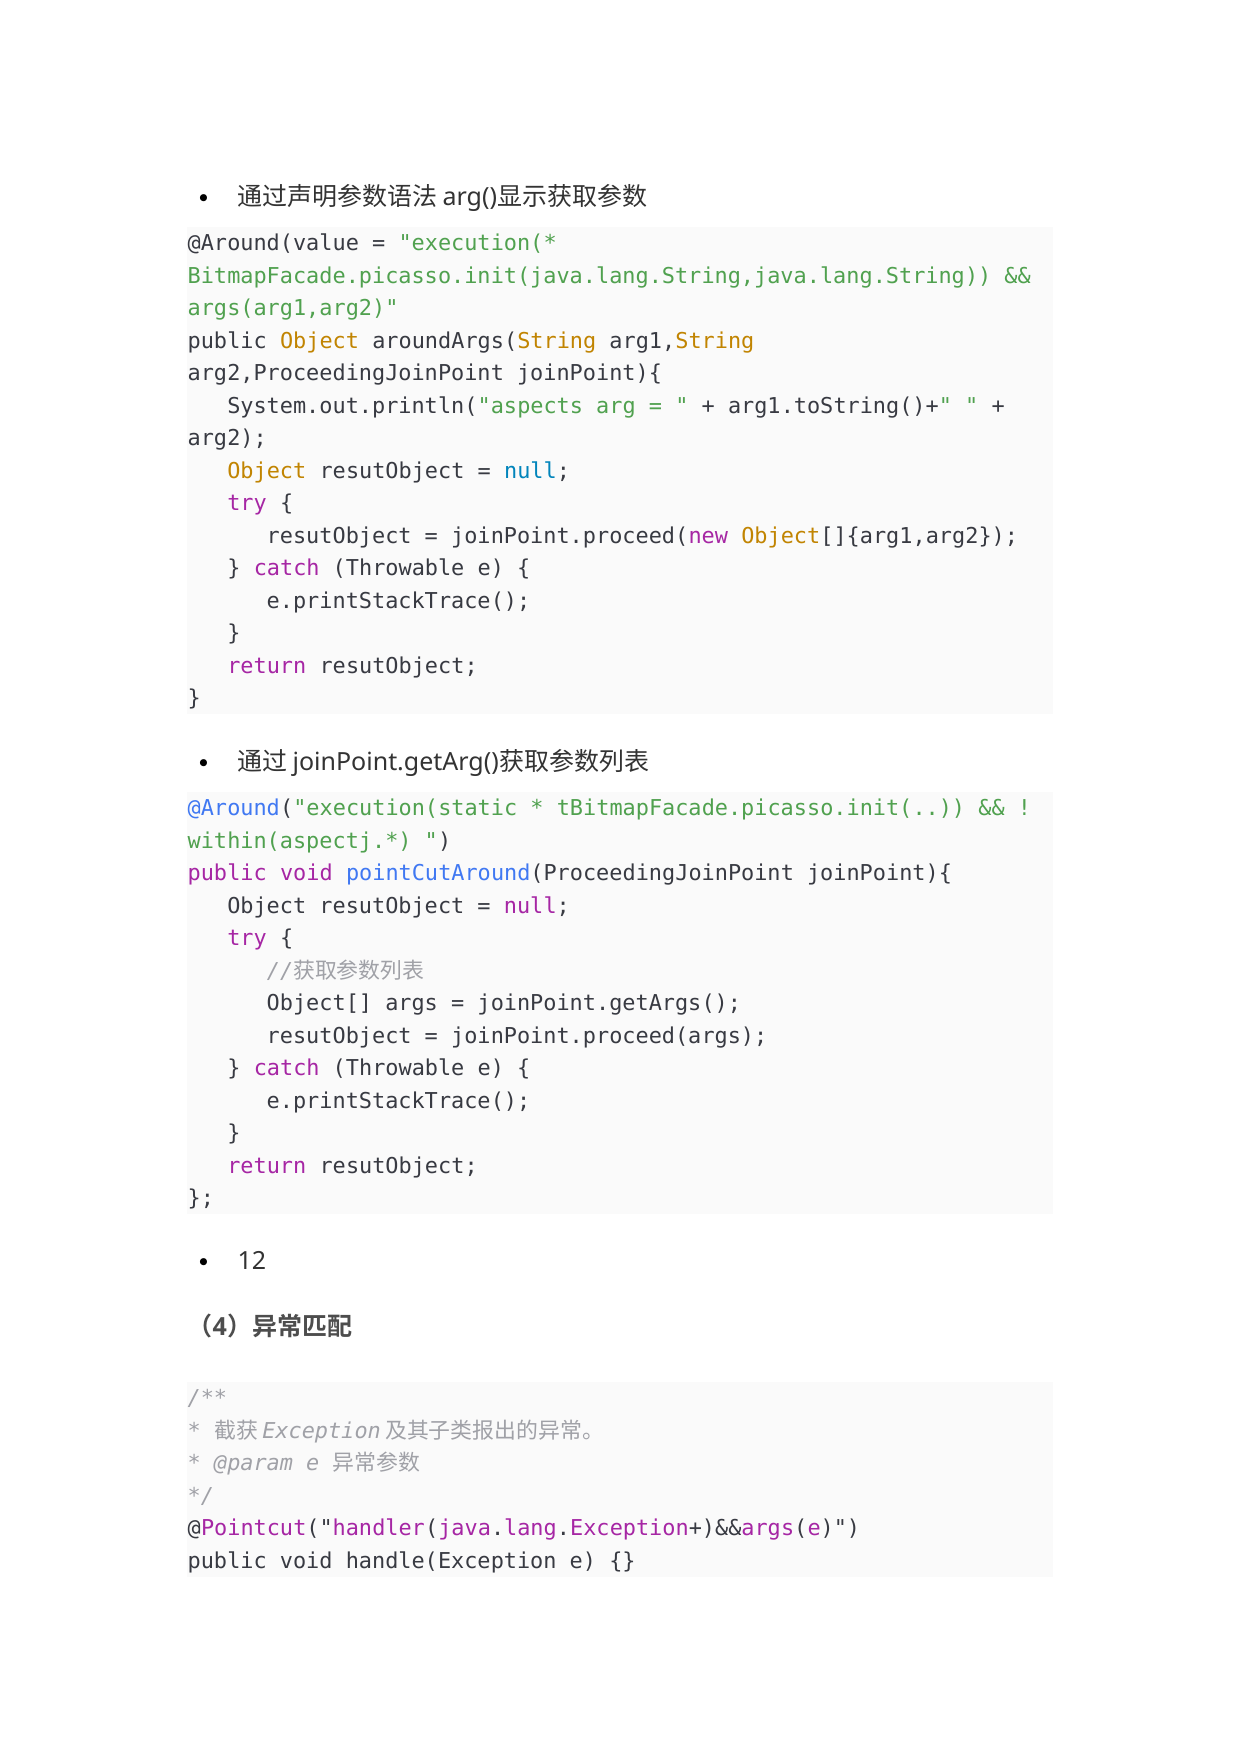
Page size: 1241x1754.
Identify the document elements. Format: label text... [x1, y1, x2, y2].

text Object[] args = joinPoint.getArgs(); [187, 987, 1053, 1019]
text Object resutObject = null; [187, 454, 1053, 487]
text } [187, 1117, 1053, 1149]
list 通过joinPoint.getArg()获取参数列表 [200, 727, 1053, 792]
text */ [187, 1479, 1053, 1512]
text @Pointcut("handler(java.lang.Exception+)&&args(e)") [187, 1512, 1053, 1544]
list 12 [200, 1227, 1053, 1292]
text （4）异常匹配 [187, 1292, 1053, 1357]
text try { [187, 922, 1053, 954]
text System.out.println("aspects arg = " + arg1.toString()+" " + arg2); [187, 389, 1053, 454]
text } catch (Throwable e) { [187, 1052, 1053, 1084]
text //获取参数列表 [187, 954, 1053, 987]
text public void handle(Exception e) {} [187, 1544, 1053, 1577]
text } [187, 617, 1053, 649]
text Object resutObject = null; [187, 889, 1053, 922]
text * @param e 异常参数 [187, 1447, 1053, 1479]
text resutObject = joinPoint.proceed(new Object[]{arg1,arg2}); [187, 519, 1053, 552]
text * 截获Exception及其子类报出的异常。 [187, 1414, 1053, 1447]
text public void pointCutAround(ProceedingJoinPoint joinPoint){ [187, 857, 1053, 889]
text } catch (Throwable e) { [187, 552, 1053, 584]
text public Object aroundArgs(String arg1,String arg2,ProceedingJoinPoint joinPoint){ [187, 324, 1053, 389]
text return resutObject; [187, 1149, 1053, 1182]
text }; [187, 1182, 1053, 1214]
text } [187, 682, 1053, 714]
text e.printStackTrace(); [187, 1084, 1053, 1117]
text @Around(value = "execution(* BitmapFacade.picasso.init(java.lang.String,java.lang.String)) && args(arg1,arg2)" [187, 227, 1053, 324]
text /** [187, 1382, 1053, 1414]
list 通过声明参数语法arg()显示获取参数 [200, 162, 1053, 227]
text try { [187, 487, 1053, 519]
text @Around("execution(static * tBitmapFacade.picasso.init(..)) && !within(aspectj.*) ") [187, 792, 1053, 857]
text resutObject = joinPoint.proceed(args); [187, 1019, 1053, 1052]
text return resutObject; [187, 649, 1053, 682]
text e.printStackTrace(); [187, 584, 1053, 617]
